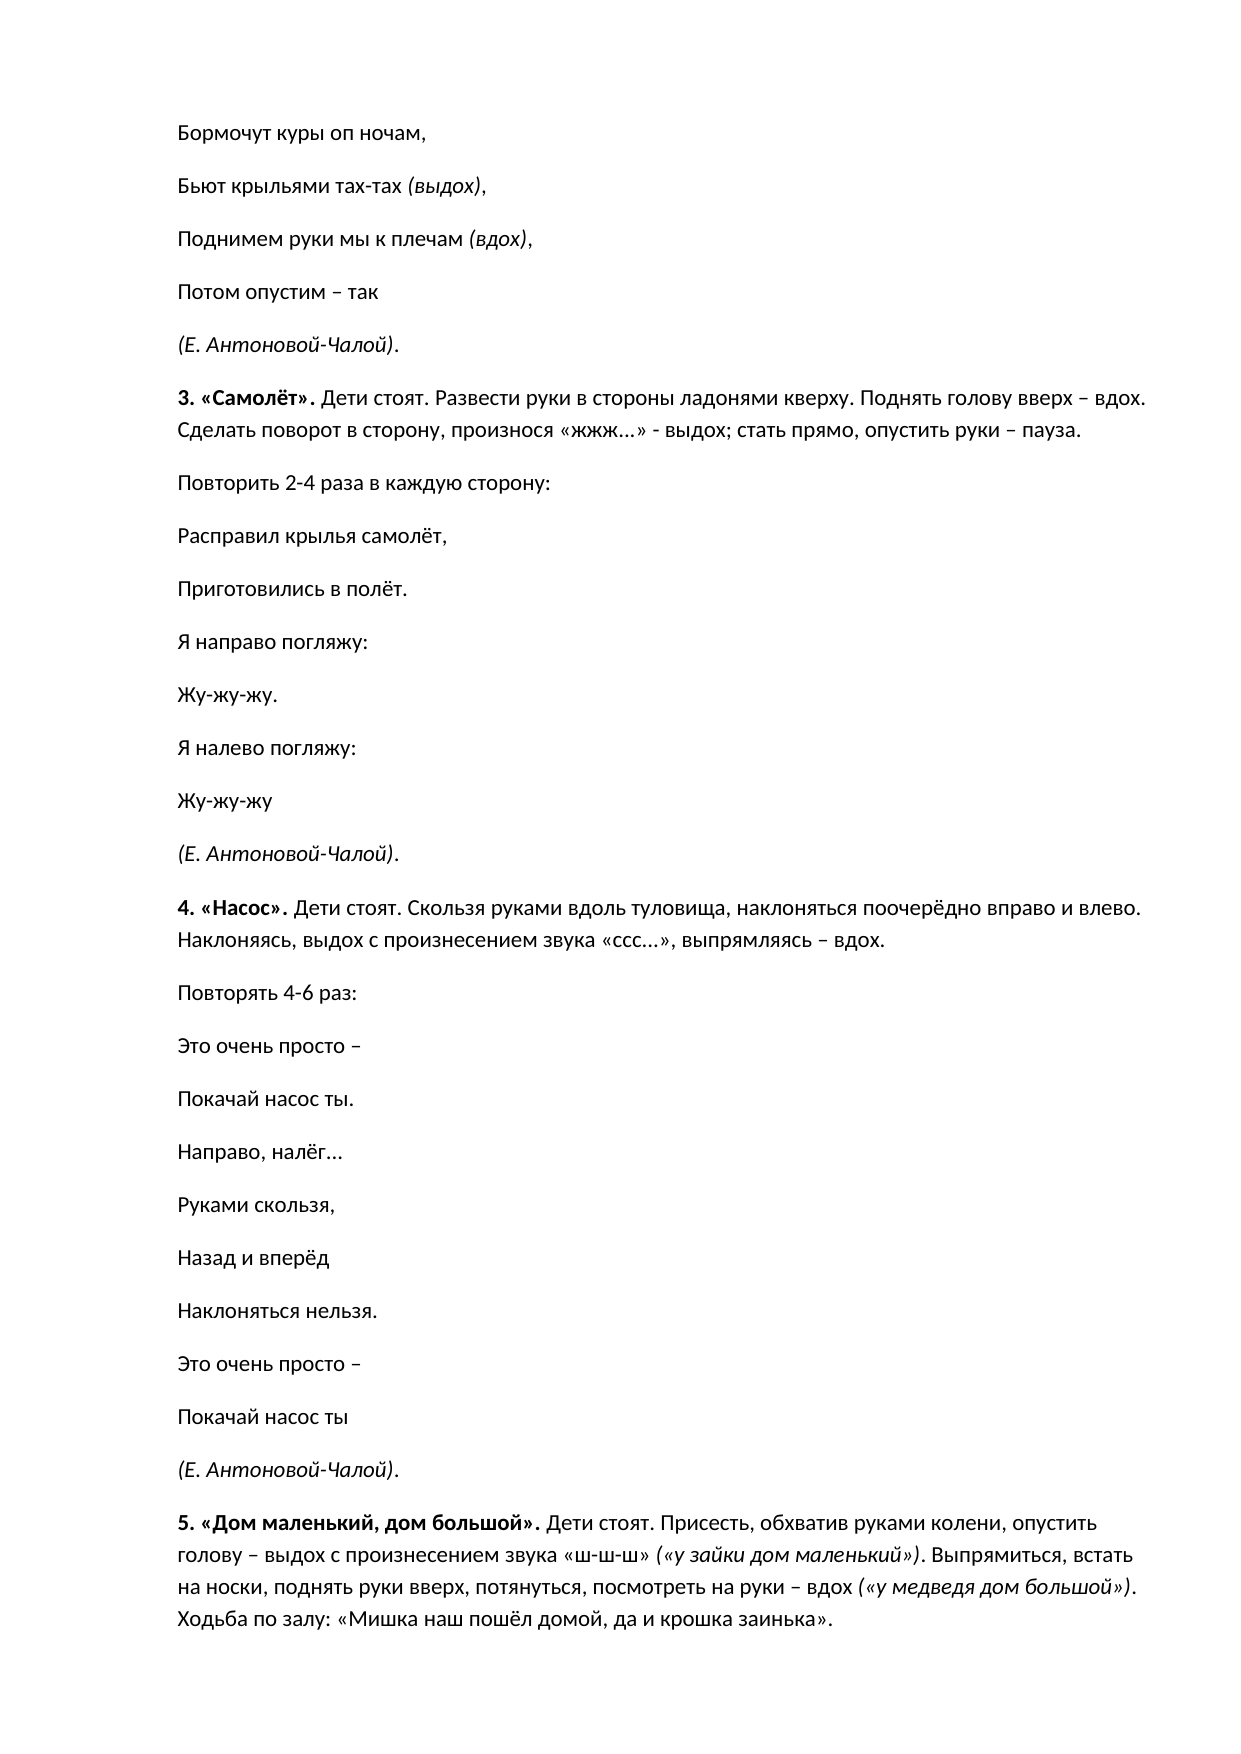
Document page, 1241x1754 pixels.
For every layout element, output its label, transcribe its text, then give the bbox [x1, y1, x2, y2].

text Повторить 2-4 раза в каждую сторону: [177, 468, 1152, 496]
text 3. «Самолёт». Дети стоят. Развести руки в стороны ладонями кверху. Поднять голову вверх – вдох. Сделать поворот в сторону, произнося «жжж...» - выдох; стать прямо, опустить руки – пауза. [177, 383, 1152, 443]
text Руками скользя, [177, 1190, 1152, 1218]
text Жу-жу-жу [177, 787, 1152, 814]
text Я налево погляжу: [177, 733, 1152, 762]
text Покачай насос ты [177, 1402, 1152, 1430]
text Бьют крыльями тах-тах (выдох), [177, 171, 1152, 199]
text Приготовились в полёт. [177, 574, 1152, 602]
text Потом опустим – так [177, 277, 1152, 305]
text Бормочут куры оп ночам, [177, 118, 1152, 146]
text Это очень просто – [177, 1349, 1152, 1377]
text Расправил крылья самолёт, [177, 521, 1152, 549]
text 5. «Дом маленький, дом большой». Дети стоят. Присесть, обхватив руками колени, опустить голову – выдох с произнесением звука «ш-ш-ш» («у зайки дом маленький»). Выпрямиться, встать на носки, поднять руки вверх, потянуться, посмотреть на руки – вдох («у медведя дом большой»). Ходьба по залу: «Мишка наш пошёл домой, да и крошка заинька». [177, 1508, 1152, 1633]
text Повторять 4-6 раз: [177, 978, 1152, 1006]
text Покачай насос ты. [177, 1084, 1152, 1112]
text Поднимем руки мы к плечам (вдох), [177, 224, 1152, 252]
text Направо, налёг... [177, 1137, 1152, 1165]
text (Е. Антоновой-Чалой). [177, 839, 1152, 868]
text (Е. Антоновой-Чалой). [177, 1455, 1152, 1483]
text Это очень просто – [177, 1031, 1152, 1059]
text Назад и вперёд [177, 1243, 1152, 1271]
text (Е. Антоновой-Чалой). [177, 330, 1152, 358]
text Я направо погляжу: [177, 627, 1152, 656]
text Наклоняться нельзя. [177, 1296, 1152, 1324]
text Жу-жу-жу. [177, 681, 1152, 708]
text 4. «Насос». Дети стоят. Скользя руками вдоль туловища, наклоняться поочерёдно вправо и влево. Наклоняясь, выдох с произнесением звука «ссс...», выпрямляясь – вдох. [177, 893, 1152, 953]
